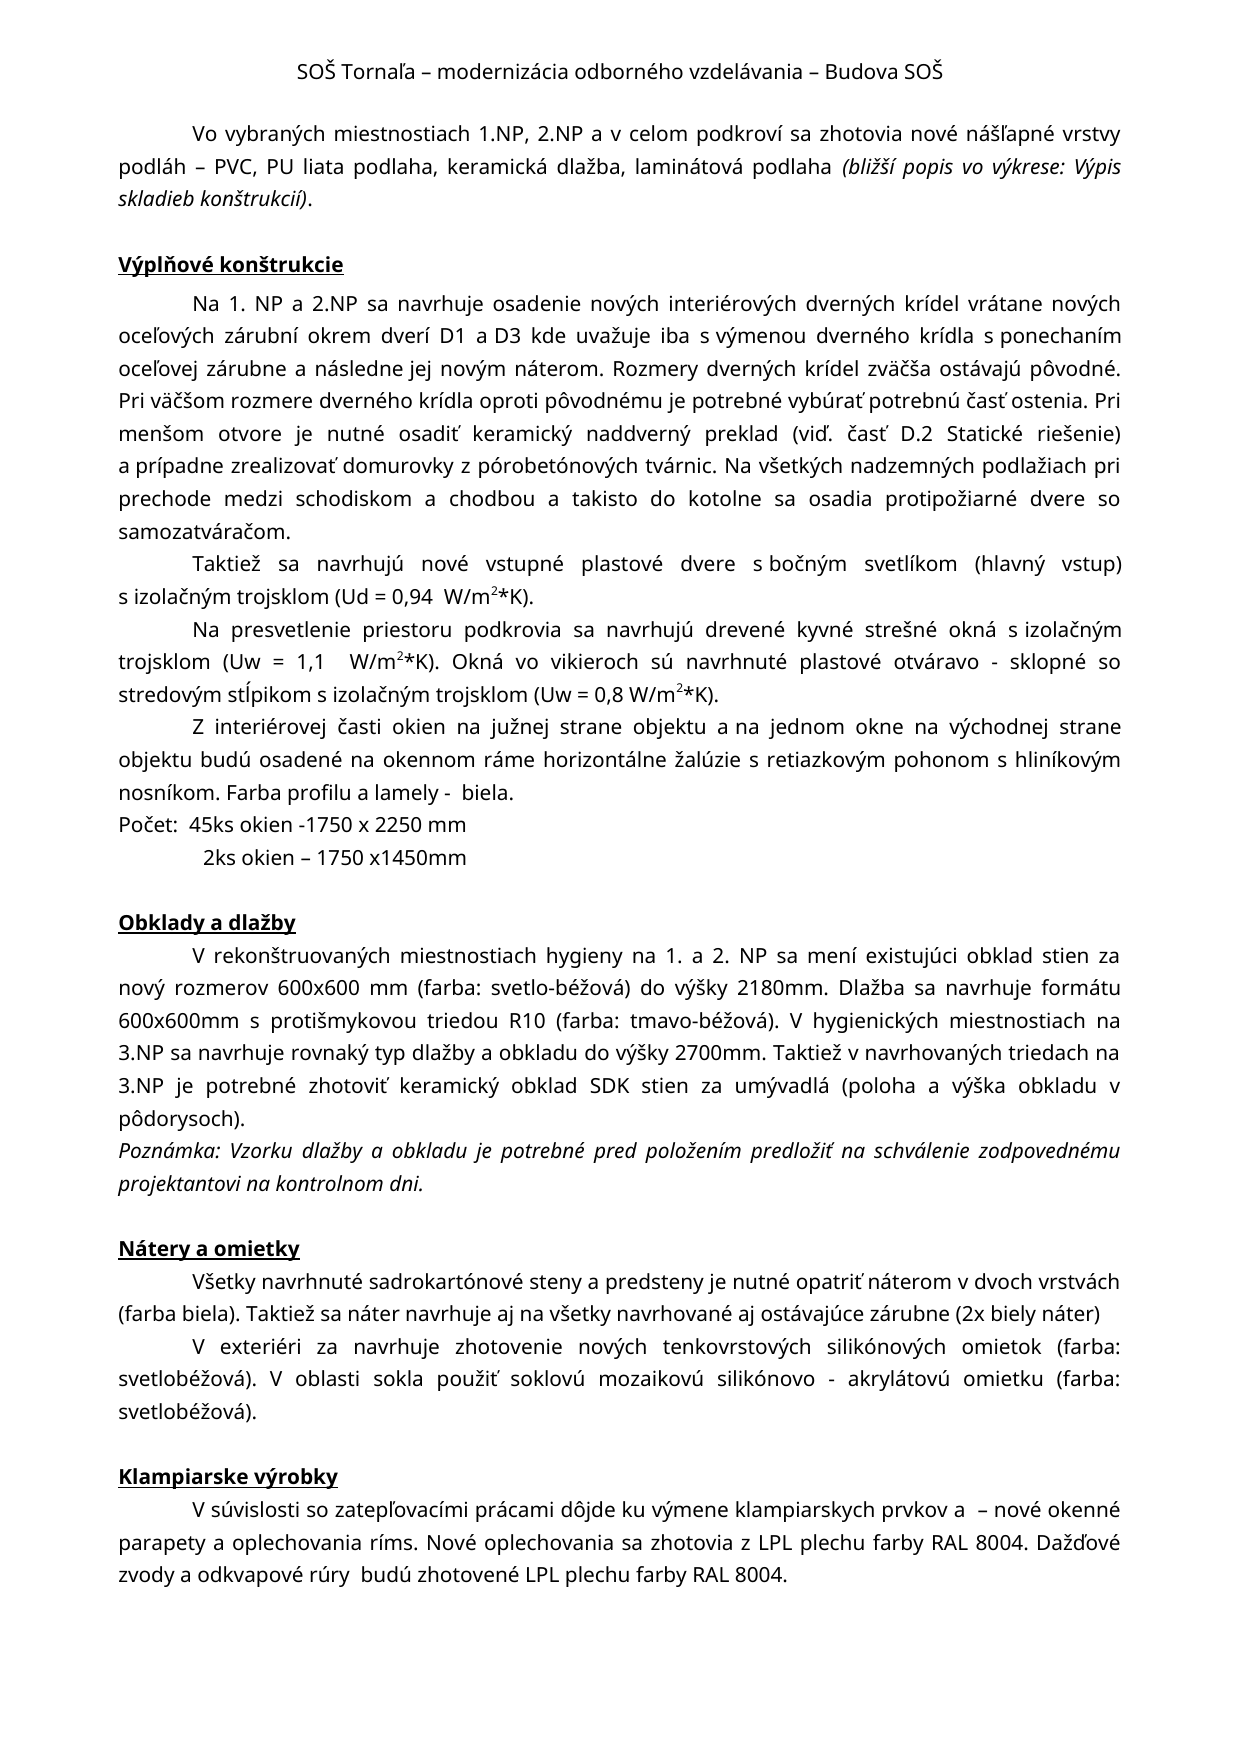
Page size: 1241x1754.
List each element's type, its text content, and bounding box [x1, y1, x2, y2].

text V exteriéri za navrhuje zhotovenie nových tenkovrstových silikónových omietok (farba: svetlobéžová). V oblasti sokla použiť soklovú mozaikovú silikónovo - akrylátovú omietku (farba: svetlobéžová). [118, 1332, 1122, 1426]
text Všetky navrhnuté sadrokartónové steny a predsteny je nutné opatriť náterom v dvoch vrstvách (farba biela). Taktiež sa náter navrhuje aj na všetky navrhované aj ostávajúce zárubne (2x biely náter) [118, 1267, 1122, 1328]
text 2ks okien – 1750 x1450mm [118, 843, 1122, 871]
text Taktiež sa navrhujú nové vstupné plastové dvere s bočným svetlíkom (hlavný vstup) s izolačným trojsklom (Ud = 0,94 W/m2*K). [118, 549, 1122, 611]
text Na presvetlenie priestoru podkrovia sa navrhujú drevené kyvné strešné okná s izolačným trojsklom (Uw = 1,1 W/m2*K). Okná vo vikieroch sú navrhnuté plastové otváravo - sklopné so stredovým stĺpikom s izolačným trojsklom (Uw = 0,8 W/m2*K). [118, 615, 1122, 708]
text Z interiérovej časti okien na južnej strane objektu a na jednom okne na východnej strane objektu budú osadené na okennom ráme horizontálne žalúzie s retiazkovým pohonom s hliníkovým nosníkom. Farba profilu a lamely - biela. [118, 712, 1122, 806]
text Vo vybraných miestnostiach 1.NP, 2.NP a v celom podkroví sa zhotovia nové nášľapné vrstvy podláh – PVC, PU liata podlaha, keramická dlažba, laminátová podlaha (bližší popis vo výkrese: Výpis skladieb konštrukcií). [118, 119, 1122, 213]
text Počet: 45ks okien -1750 x 2250 mm [118, 810, 1122, 839]
text V rekonštruovaných miestnostiach hygieny na 1. a 2. NP sa mení existujúci obklad stien za nový rozmerov 600x600 mm (farba: svetlo-béžová) do výšky 2180mm. Dlažba sa navrhuje formátu 600x600mm s protišmykovou triedou R10 (farba: tmavo-béžová). V hygienických miestnostiach na 3.NP sa navrhuje rovnaký typ dlažby a obkladu do výšky 2700mm. Taktiež v navrhovaných triedach na 3.NP je potrebné zhotoviť keramický obklad SDK stien za umývadlá (poloha a výška obkladu v pôdorysoch). [118, 941, 1122, 1132]
text Nátery a omietky [118, 1234, 1122, 1263]
text Klampiarske výrobky [118, 1462, 1122, 1491]
subtitle Výplňové konštrukcie [118, 250, 1122, 278]
text V súvislosti so zatepľovacími prácami dôjde ku výmene klampiarskych prvkov a – nové okenné parapety a oplechovania ríms. Nové oplechovania sa zhotovia z LPL plechu farby RAL 8004. Dažďové zvody a odkvapové rúry budú zhotovené LPL plechu farby RAL 8004. [118, 1495, 1122, 1589]
text Obklady a dlažby [118, 908, 1122, 937]
text Poznámka: Vzorku dlažby a obkladu je potrebné pred položením predložiť na schválenie zodpovednému projektantovi na kontrolnom dni. [118, 1136, 1122, 1197]
text Na 1. NP a 2.NP sa navrhuje osadenie nových interiérových dverných krídel vrátane nových oceľových zárubní okrem dverí D1 a D3 kde uvažuje iba s výmenou dverného krídla s ponechaním oceľovej zárubne a následne jej novým náterom. Rozmery dverných krídel zväčša ostávajú pôvodné. Pri väčšom rozmere dverného krídla oproti pôvodnému je potrebné vybúrať potrebnú časť ostenia. Pri menšom otvore je nutné osadiť keramický naddverný preklad (viď. časť D.2 Statické riešenie) a prípadne zrealizovať domurovky z pórobetónových tvárnic. Na všetkých nadzemných podlažiach pri prechode medzi schodiskom a chodbou a takisto do kotolne sa osadia protipožiarné dvere so samozatváračom. [118, 289, 1122, 545]
